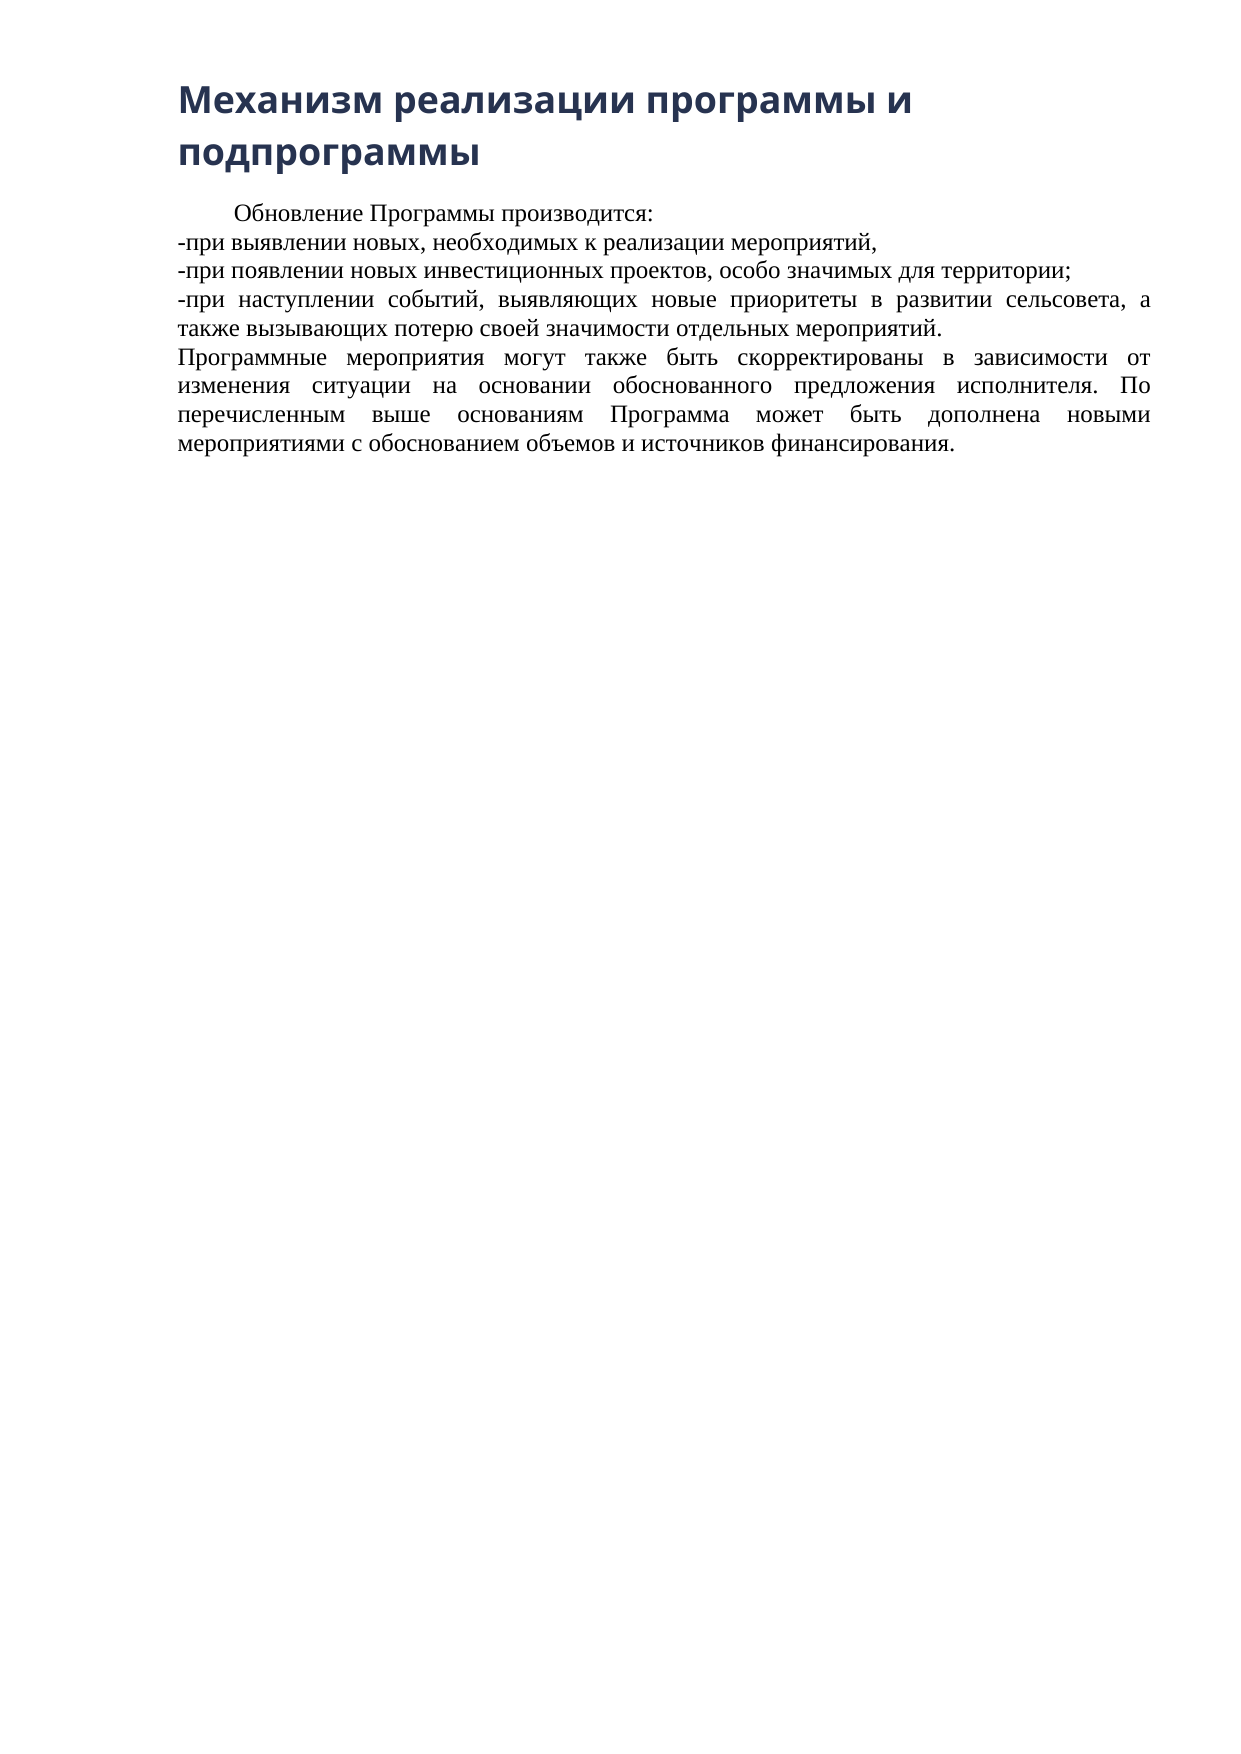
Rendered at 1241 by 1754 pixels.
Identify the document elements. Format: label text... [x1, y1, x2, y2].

text Программные мероприятия могут также быть скорректированы в зависимости от изменения ситуации на основании обоснованного предложения исполнителя. По перечисленным выше основаниям Программа может быть дополнена новыми мероприятиями с обоснованием объемов и источников финансирования. [177, 342, 1152, 457]
text -при появлении новых инвестиционных проектов, особо значимых для территории; [177, 255, 1152, 284]
text Механизм реализации программы и подпрограммы [177, 74, 1152, 176]
text -при наступлении событий, выявляющих новые приоритеты в развитии сельсовета, а также вызывающих потерю своей значимости отдельных мероприятий. [177, 284, 1152, 342]
text -при выявлении новых, необходимых к реализации мероприятий, [177, 227, 1152, 255]
text Обновление Программы производится: [177, 198, 1152, 227]
